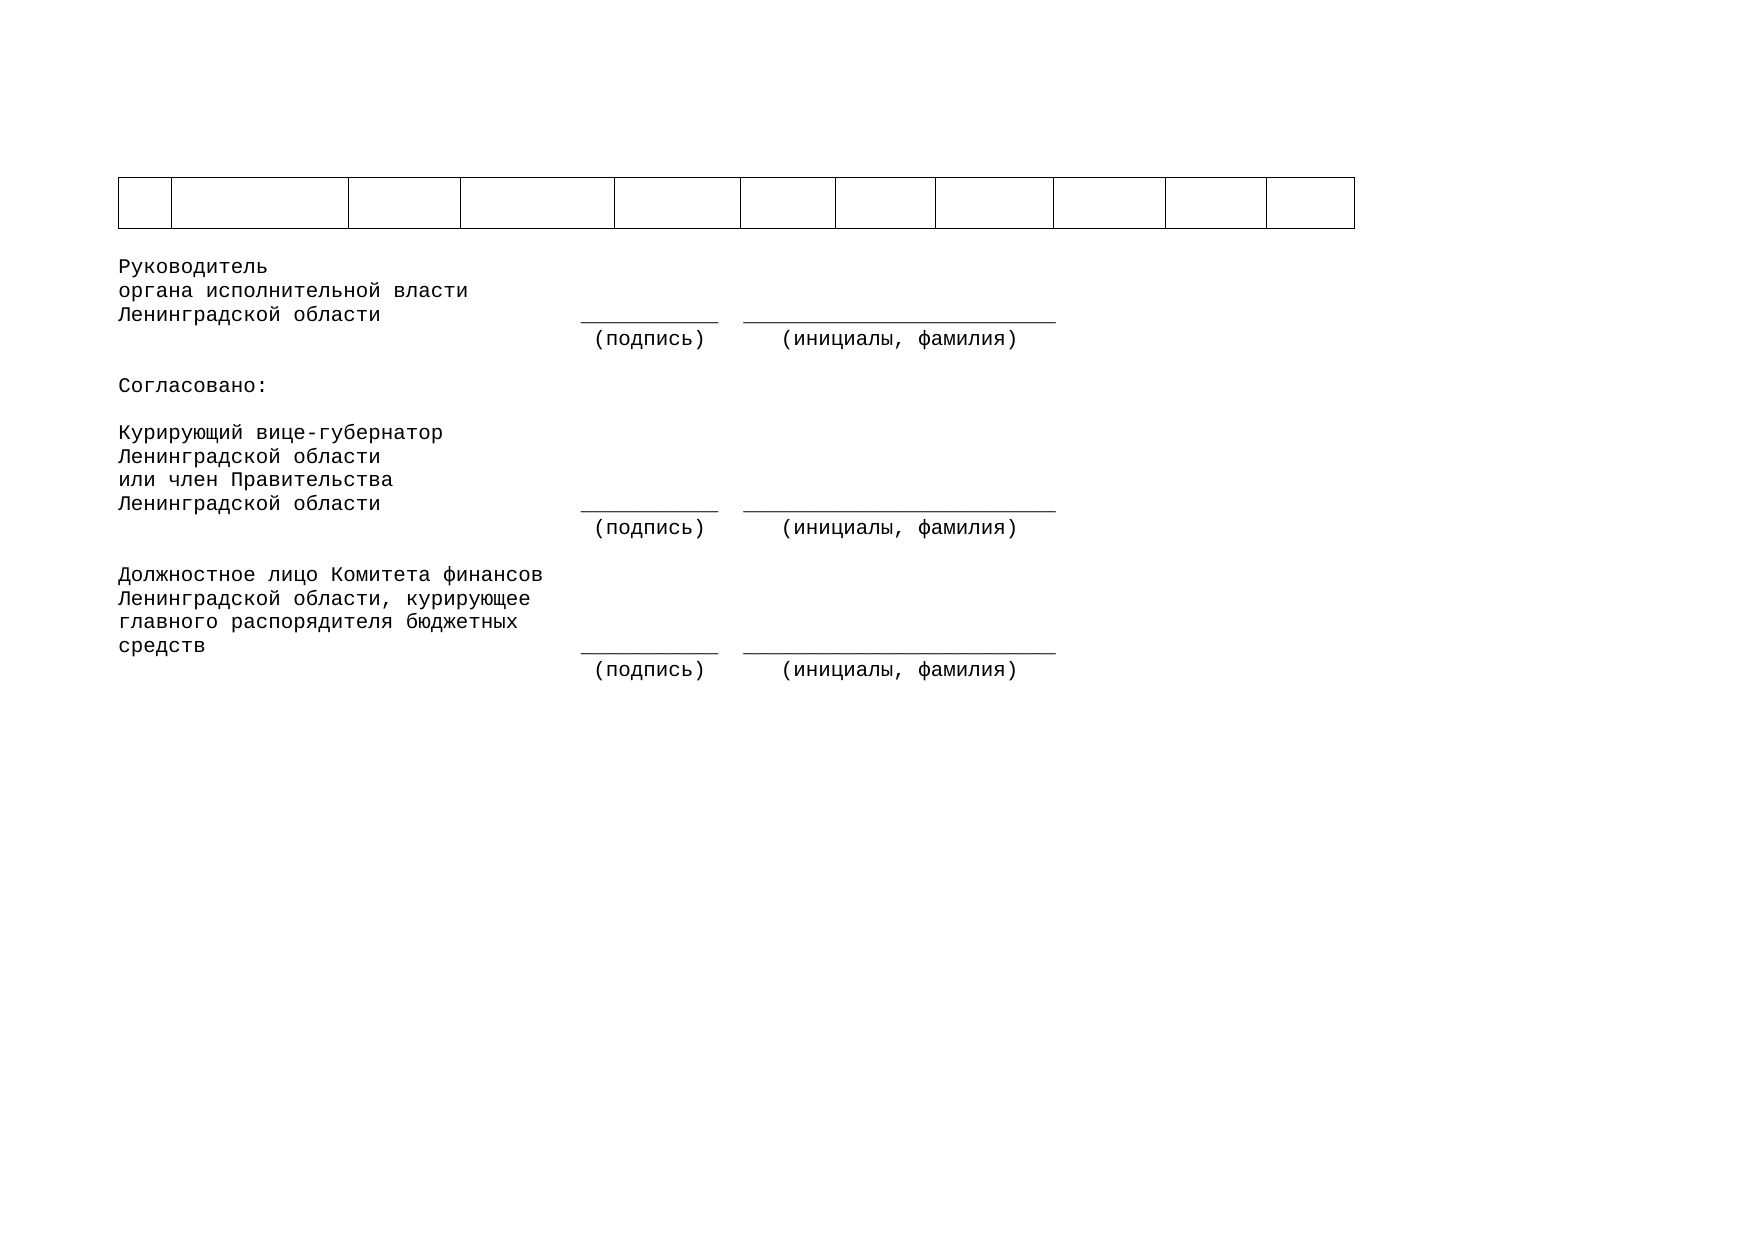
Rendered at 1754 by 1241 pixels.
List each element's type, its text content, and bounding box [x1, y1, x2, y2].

table_cell [615, 178, 740, 227]
text (подпись) (инициалы, фамилия) [118, 658, 1636, 682]
table_cell [119, 178, 171, 227]
table_cell [461, 178, 614, 227]
text Ленинградской области ___________ _________________________ [118, 304, 1636, 327]
text Курирующий вице-губернатор [118, 422, 1636, 446]
text Руководитель [118, 257, 1636, 280]
text (подпись) (инициалы, фамилия) [118, 517, 1636, 540]
text Ленинградской области [118, 446, 1636, 469]
table_cell [172, 178, 348, 227]
text средств ___________ _________________________ [118, 635, 1636, 658]
text органа исполнительной власти [118, 280, 1636, 304]
text или член Правительства [118, 469, 1636, 493]
table_cell [1054, 178, 1165, 227]
text (подпись) (инициалы, фамилия) [118, 327, 1636, 351]
text Ленинградской области, курирующее [118, 588, 1636, 611]
text Должностное лицо Комитета финансов [118, 564, 1636, 588]
table_cell [741, 178, 835, 227]
table_cell [1267, 178, 1354, 227]
text Ленинградской области ___________ _________________________ [118, 493, 1636, 517]
text главного распорядителя бюджетных [118, 611, 1636, 635]
text Согласовано: [118, 375, 1636, 398]
table_cell [349, 178, 460, 227]
table_cell [936, 178, 1053, 227]
table_cell [1166, 178, 1266, 227]
table_cell [836, 178, 935, 227]
